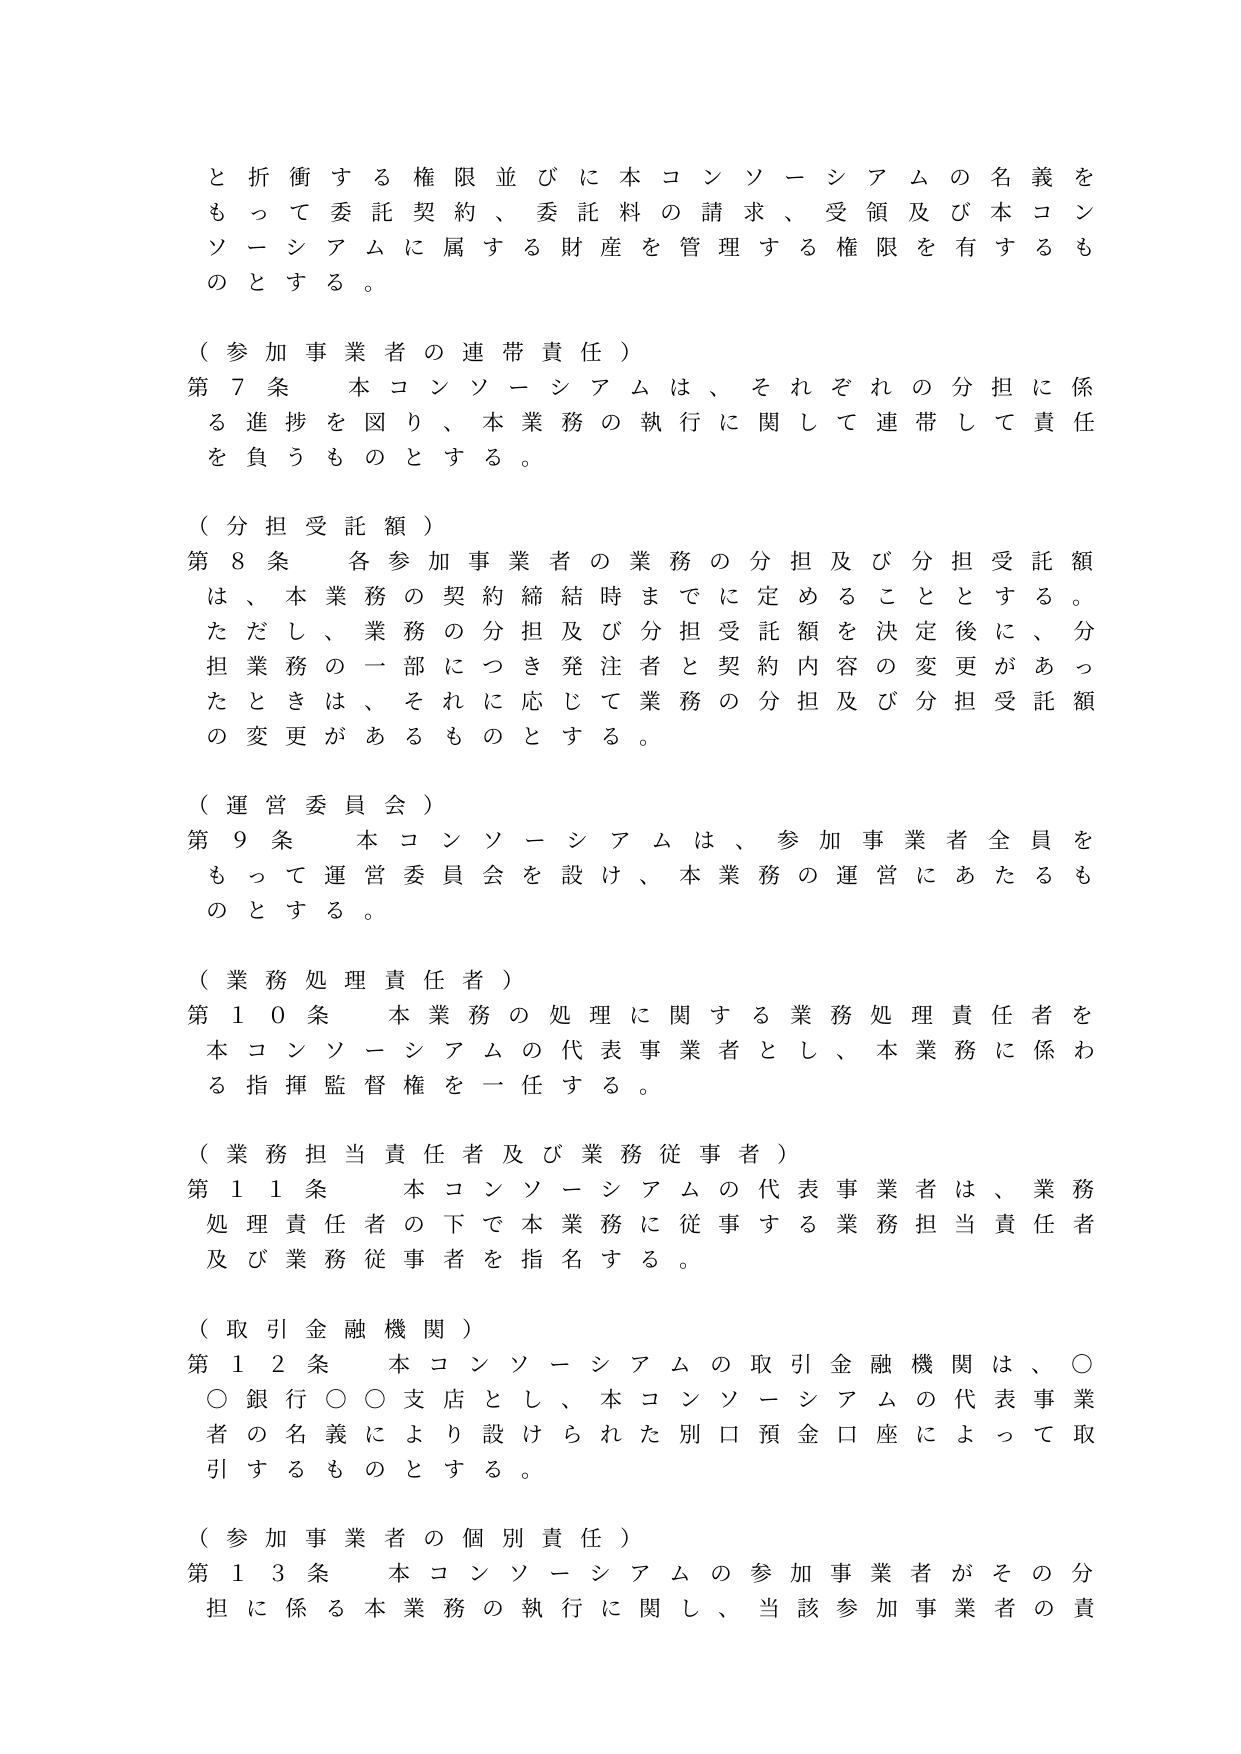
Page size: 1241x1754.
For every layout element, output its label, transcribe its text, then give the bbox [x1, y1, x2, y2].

text （業務処理責任者） [187, 962, 1112, 996]
text （業務担当責任者及び業務従事者） [187, 1136, 1112, 1171]
text 第１１条 本コンソーシアムの代表事業者は、業務処理責任者の下で本業務に従事する業務担当責任者及び業務従事者を指名する。 [187, 1171, 1112, 1276]
text 第１０条 本業務の処理に関する業務処理責任者を本コンソーシアムの代表事業者とし、本業務に係わる指揮監督権を一任する。 [187, 996, 1112, 1101]
text （参加事業者の連帯責任） [187, 333, 1112, 368]
text （取引金融機関） [187, 1311, 1112, 1345]
text ただし、業務の分担及び分担受託額を決定後に、分担業務の一部につき発注者と契約内容の変更があったときは、それに応じて業務の分担及び分担受託額の変更があるものとする。 [207, 613, 1112, 752]
text 第９条 本コンソーシアムは、参加事業者全員をもって運営委員会を設け、本業務の運営にあたるものとする。 [187, 822, 1112, 927]
text （参加事業者の個別責任） [187, 1520, 1112, 1555]
text 第１２条 本コンソーシアムの取引金融機関は、○○銀行○○支店とし、本コンソーシアムの代表事業者の名義により設けられた別口預金口座によって取引するものとする。 [187, 1345, 1112, 1485]
text （分担受託額） [187, 508, 1112, 543]
text 第７条 本コンソーシアムは、それぞれの分担に係る進捗を図り、本業務の執行に関して連帯して責任を負うものとする。 [187, 368, 1112, 473]
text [187, 1555, 1112, 1624]
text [187, 159, 1112, 298]
text 第８条 各参加事業者の業務の分担及び分担受託額は、本業務の契約締結時までに定めることとする。 [187, 543, 1112, 613]
text （運営委員会） [187, 787, 1112, 822]
